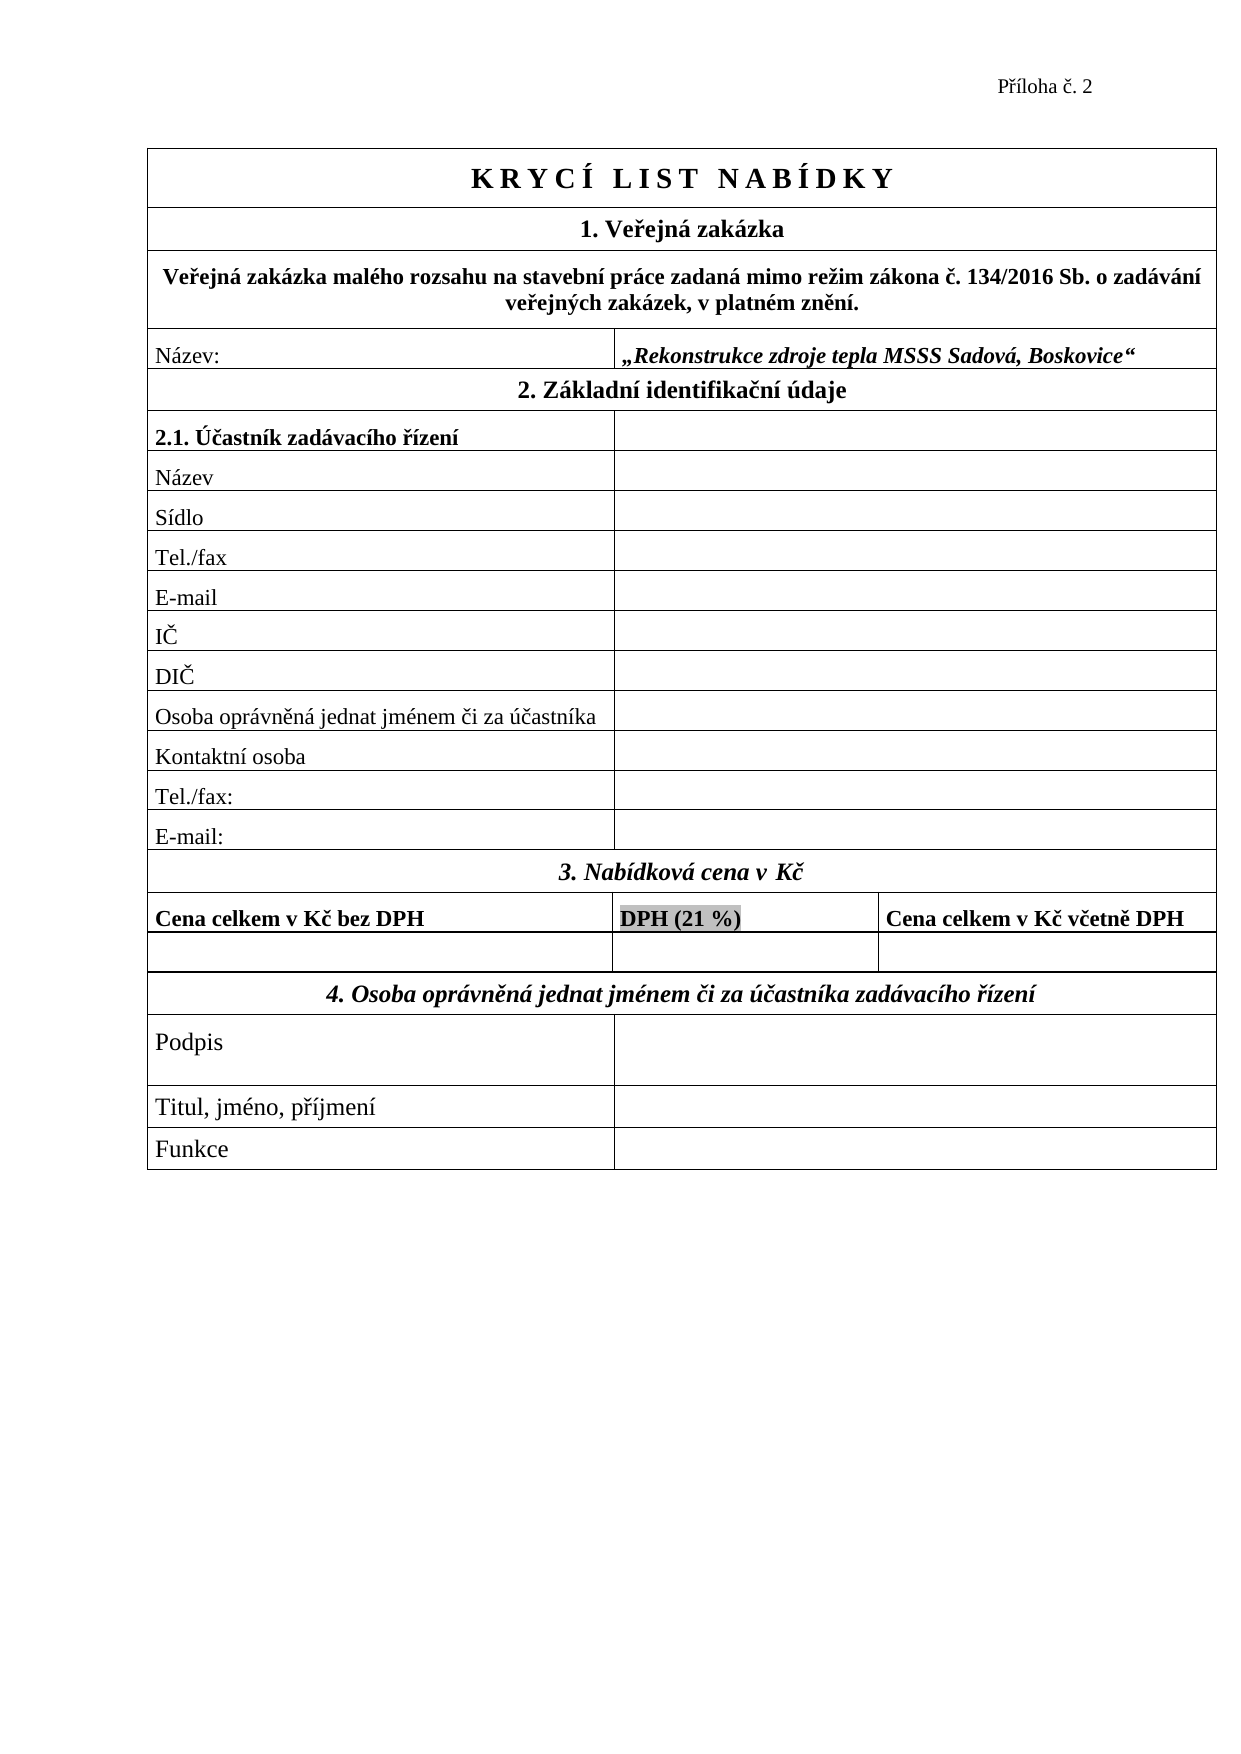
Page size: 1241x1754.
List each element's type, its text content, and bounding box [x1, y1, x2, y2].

table_cell 2.1. Účastník zadávacího řízení [148, 411, 614, 450]
table_cell [615, 451, 1216, 490]
table_cell Sídlo [148, 491, 614, 530]
table_cell Kontaktní osoba [148, 731, 614, 769]
table_cell Titul, jméno, příjmení [148, 1086, 614, 1127]
table_cell DPH (21 %) [613, 893, 878, 931]
table_cell [615, 771, 1216, 809]
table_cell [615, 731, 1216, 769]
table_cell 2. Základní identifikační údaje [148, 369, 1216, 410]
table_cell DIČ [148, 651, 614, 690]
table_cell [615, 810, 1216, 849]
table_cell 1. Veřejná zakázka [148, 208, 1216, 249]
table_cell 3. Nabídková cena v Kč [148, 850, 1216, 892]
table_cell [615, 691, 1216, 729]
table_cell Funkce [148, 1128, 614, 1169]
table_cell Cena celkem v Kč bez DPH [148, 893, 612, 931]
table_cell Podpis [148, 1015, 614, 1085]
table_cell [615, 491, 1216, 530]
table_cell [615, 411, 1216, 450]
table_cell Veřejná zakázka malého rozsahu na stavební práce zadaná mimo režim zákona č. 134/2016 Sb. o zadávání veřejných zakázek, v platném znění. [148, 251, 1216, 328]
table_cell Název: [148, 329, 614, 368]
table_cell „Rekonstrukce zdroje tepla MSSS Sadová, Boskovice“ [615, 329, 1216, 368]
table_cell E-mail [148, 571, 614, 610]
table_cell [613, 933, 878, 971]
table_cell IČ [148, 611, 614, 650]
table_header KRYCÍ LIST NABÍDKY [148, 149, 1216, 207]
table_cell Osoba oprávněná jednat jménem či za účastníka [148, 691, 614, 729]
table_cell Tel./fax: [148, 771, 614, 809]
table_cell [148, 933, 612, 971]
table_cell [615, 571, 1216, 610]
table_cell Tel./fax [148, 531, 614, 570]
table_cell E-mail: [148, 810, 614, 849]
table_cell Název [148, 451, 614, 490]
table_cell Cena celkem v Kč včetně DPH [879, 893, 1216, 931]
table_cell [879, 933, 1216, 971]
table_cell 4. Osoba oprávněná jednat jménem či za účastníka zadávacího řízení [148, 973, 1216, 1014]
table_cell [615, 1086, 1216, 1127]
table_cell [615, 1015, 1216, 1085]
table_cell [615, 651, 1216, 690]
table_cell [615, 531, 1216, 570]
table_cell [615, 611, 1216, 650]
table_cell [615, 1128, 1216, 1169]
